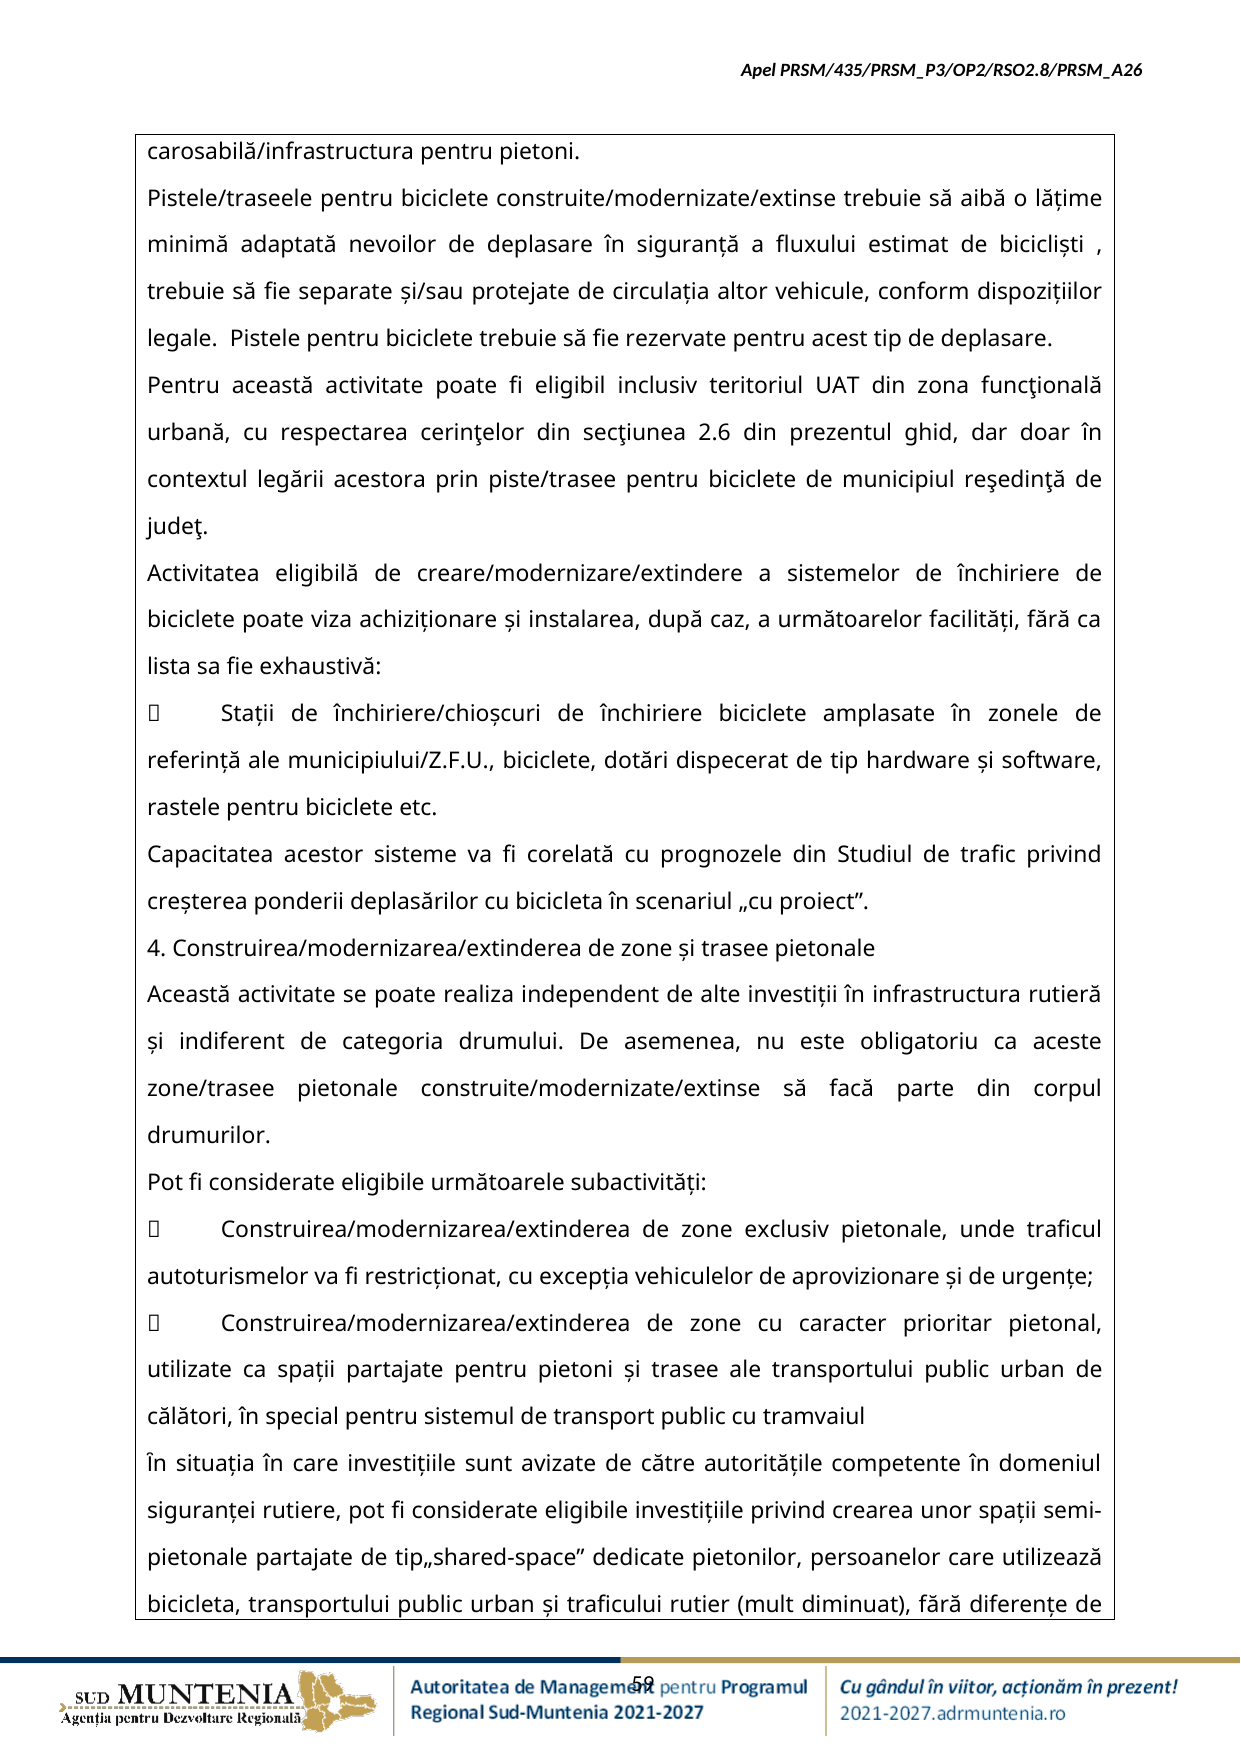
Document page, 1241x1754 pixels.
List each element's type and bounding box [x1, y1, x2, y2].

picture [0, 1657, 1241, 1737]
table_header [136, 135, 1114, 1619]
